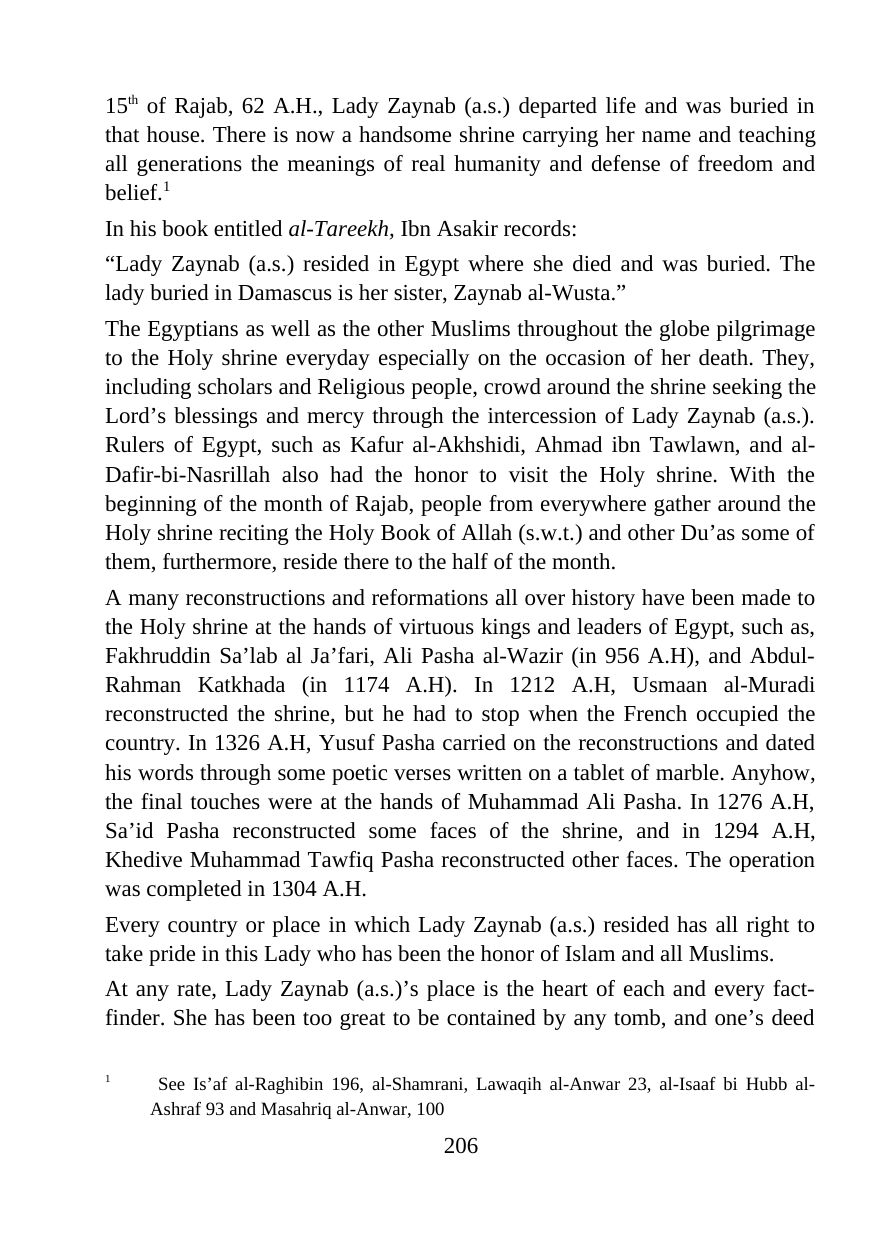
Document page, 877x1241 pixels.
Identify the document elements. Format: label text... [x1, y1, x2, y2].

text Every country or place in which Lady Zaynab (a.s.) resided has all right to take pride in this Lady who has been the honor of Islam and all Muslims. [105, 909, 817, 967]
text A many reconstructions and reformations all over history have been made to the Holy shrine at the hands of virtuous kings and leaders of Egypt, such as, Fakhruddin Sa’lab al Ja’fari, Ali Pasha al-Wazir (in 956 A.H), and Abdul-Rahman Katkhada (in 1174 A.H). In 1212 A.H, Usmaan al-Muradi reconstructed the shrine, but he had to stop when the French occupied the country. In 1326 A.H, Yusuf Pasha carried on the reconstructions and dated his words through some poetic verses written on a tablet of marble. Anyhow, the final touches were at the hands of Muhammad Ali Pasha. In 1276 A.H, Sa’id Pasha reconstructed some faces of the shrine, and in 1294 A.H, Khedive Muhammad Tawfiq Pasha reconstructed other faces. The operation was completed in 1304 A.H. [105, 582, 817, 902]
text “Lady Zaynab (a.s.) resided in Egypt where she died and was buried. The lady buried in Damascus is her sister, Zaynab al-Wusta.” [105, 248, 817, 307]
text In his book entitled al-Tareekh, Ibn Asakir records: [105, 213, 817, 242]
text The Egyptians as well as the other Muslims throughout the globe pilgrimage to the Holy shrine everyday especially on the occasion of her death. They, including scholars and Religious people, crowd around the shrine seeking the Lord’s blessings and mercy through the intercession of Lady Zaynab (a.s.). Rulers of Egypt, such as Kafur al-Akhshidi, Ahmad ibn Tawlawn, and al-Dafir-bi-Nasrillah also had the honor to visit the Holy shrine. With the beginning of the month of Rajab, people from everywhere gather around the Holy shrine reciting the Holy Book of Allah (s.w.t.) and other Du’as some of them, furthermore, reside there to the half of the month. [105, 313, 817, 575]
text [105, 973, 817, 1032]
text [105, 90, 817, 207]
